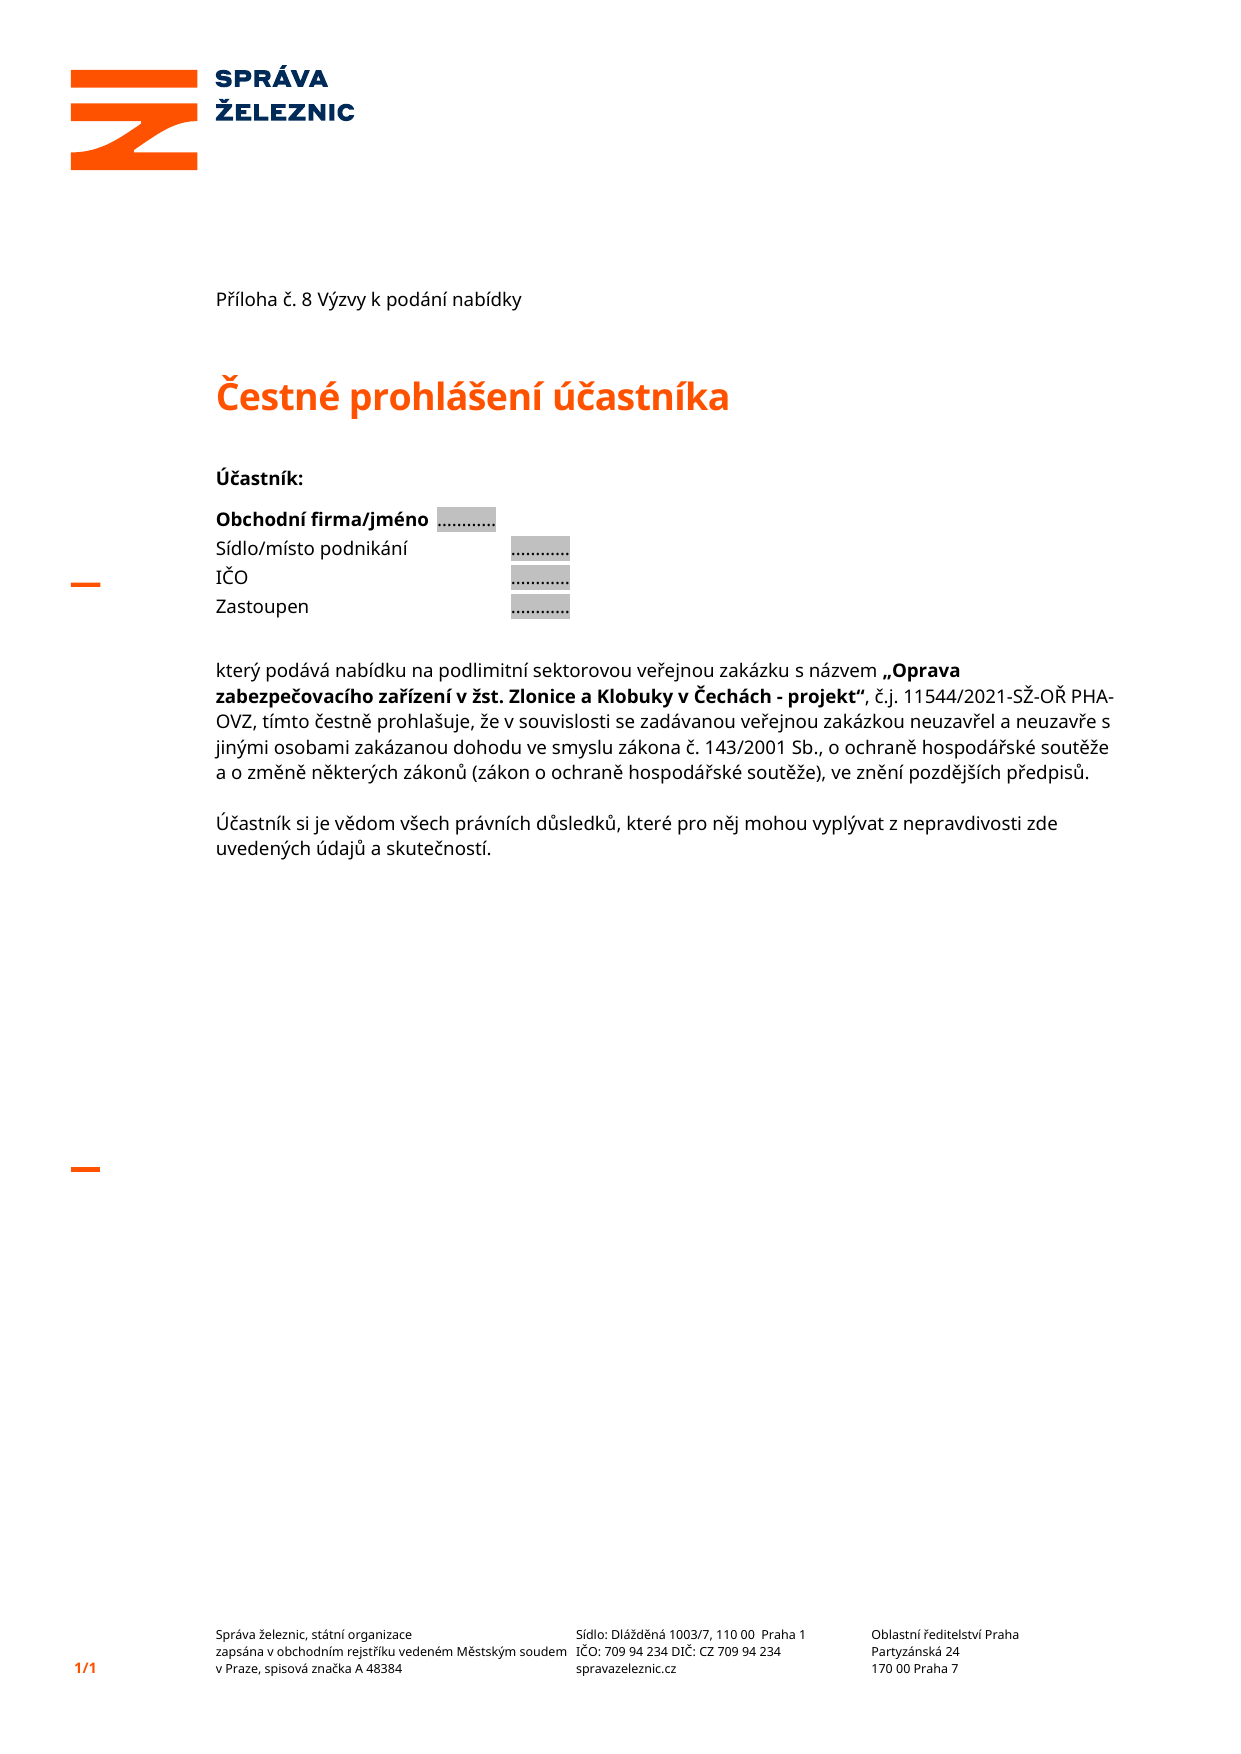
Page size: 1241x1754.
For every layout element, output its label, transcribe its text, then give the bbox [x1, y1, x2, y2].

subtitle Čestné prohlášení účastníka [216, 370, 1122, 421]
text IČO ………… [216, 562, 1122, 591]
text který podává nabídku na podlimitní sektorovou veřejnou zakázku s názvem „Oprava zabezpečovacího zařízení v žst. Zlonice a Klobuky v Čechách - projekt“, č.j. 11544/2021-SŽ-OŘ PHA-OVZ, tímto čestně prohlašuje, že v souvislosti se zadávanou veřejnou zakázkou neuzavřel a neuzavře s jinými osobami zakázanou dohodu ve smyslu zákona č. 143/2001 Sb., o ochraně hospodářské soutěže a o změně některých zákonů (zákon o ochraně hospodářské soutěže), ve znění pozdějších předpisů. [216, 657, 1122, 785]
text Zastoupen ………… [216, 591, 1122, 619]
text Účastník: [216, 460, 1122, 491]
text Sídlo/místo podnikání ………… [216, 533, 1122, 562]
text Příloha č. 8 Výzvy k podání nabídky [216, 286, 1122, 311]
text Obchodní firma/jméno ………… [216, 504, 1122, 533]
text Účastník si je vědom všech právních důsledků, které pro něj mohou vyplývat z nepravdivosti zde uvedených údajů a skutečností. [216, 810, 1122, 861]
